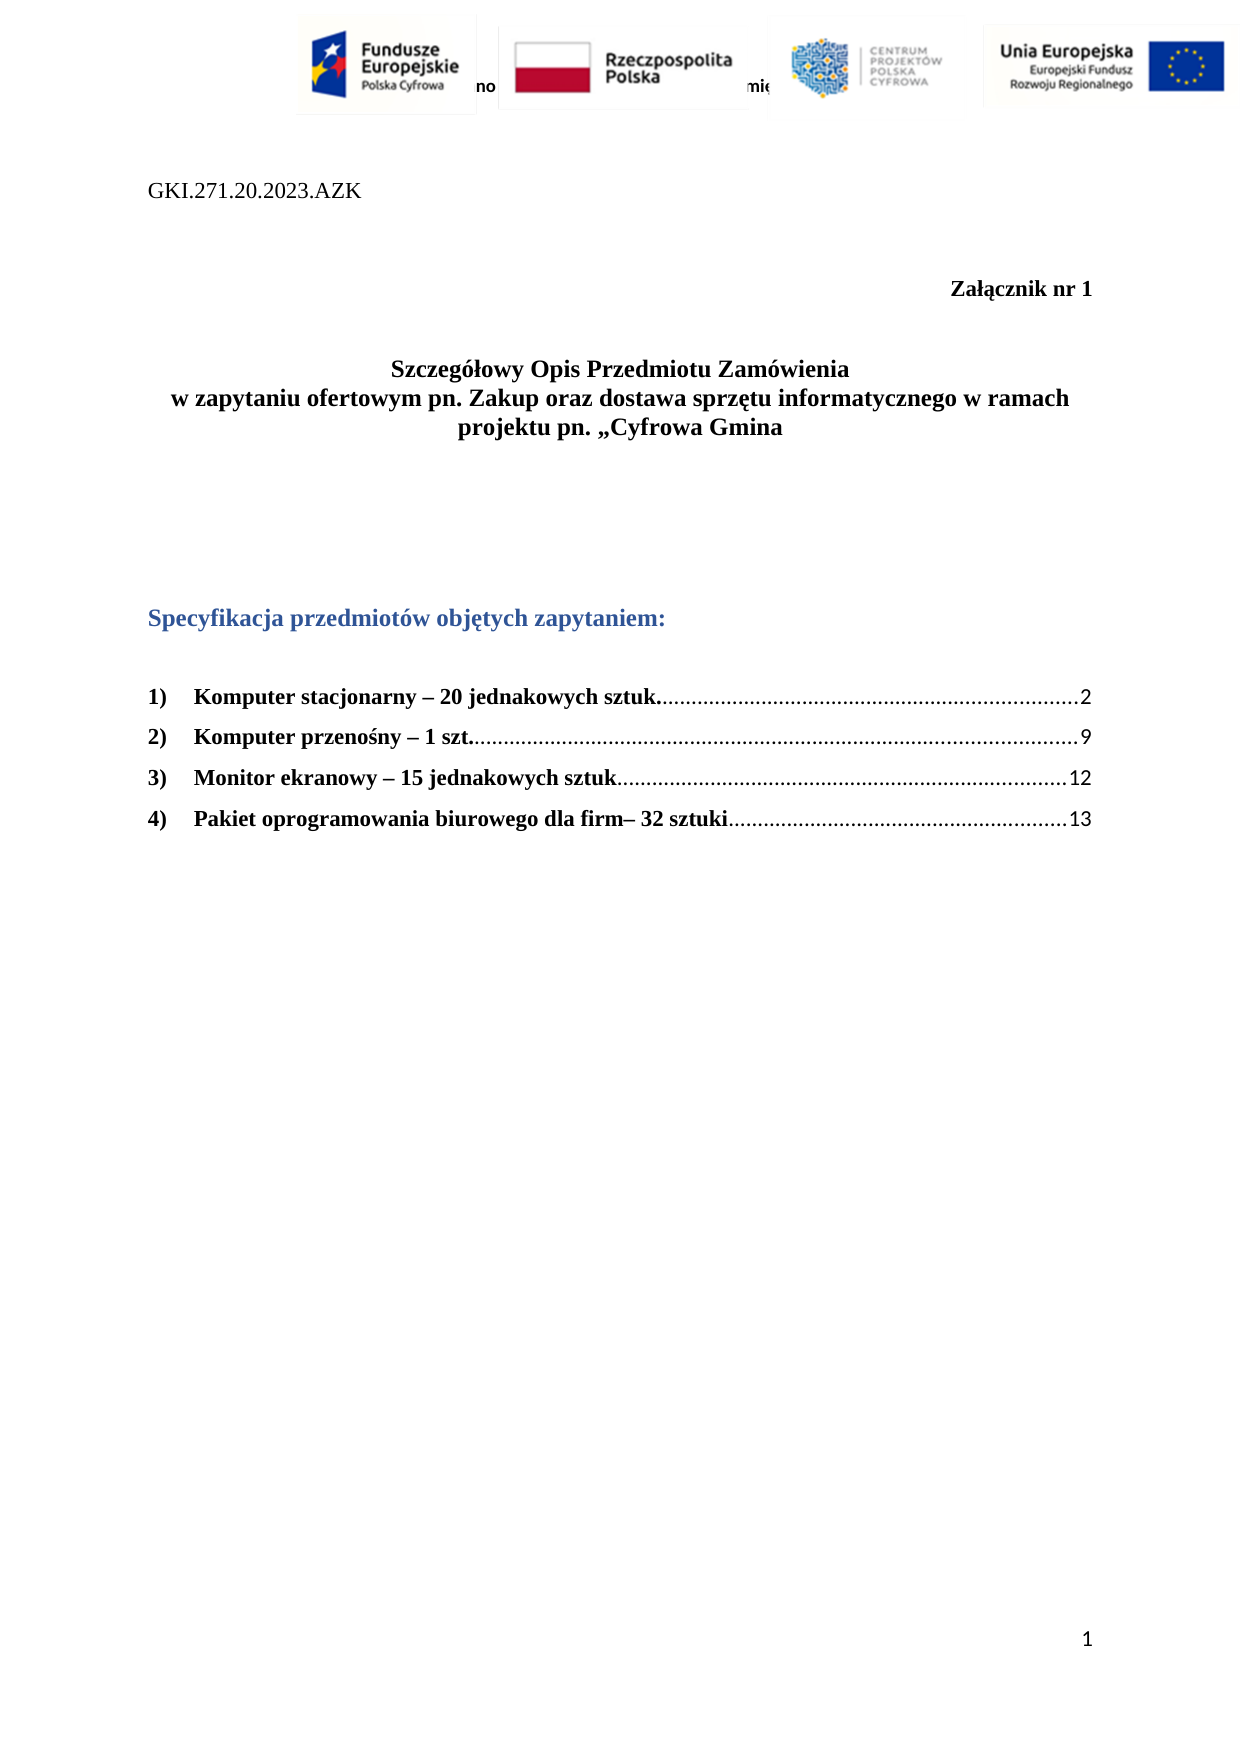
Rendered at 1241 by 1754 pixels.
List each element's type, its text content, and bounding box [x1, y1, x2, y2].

text Załącznik nr 1 [148, 275, 1093, 301]
text w zapytaniu ofertowym pn. Zakup oraz dostawa sprzętu informatycznego w ramach projektu pn. „Cyfrowa Gmina [148, 383, 1093, 440]
subtitle Specyfikacja przedmiotów objętych zapytaniem: [148, 603, 1093, 632]
text Szczegółowy Opis Przedmiotu Zamówienia [148, 354, 1093, 383]
picture [296, 14, 1240, 121]
text GKI.271.20.2023.AZK [148, 177, 1093, 204]
